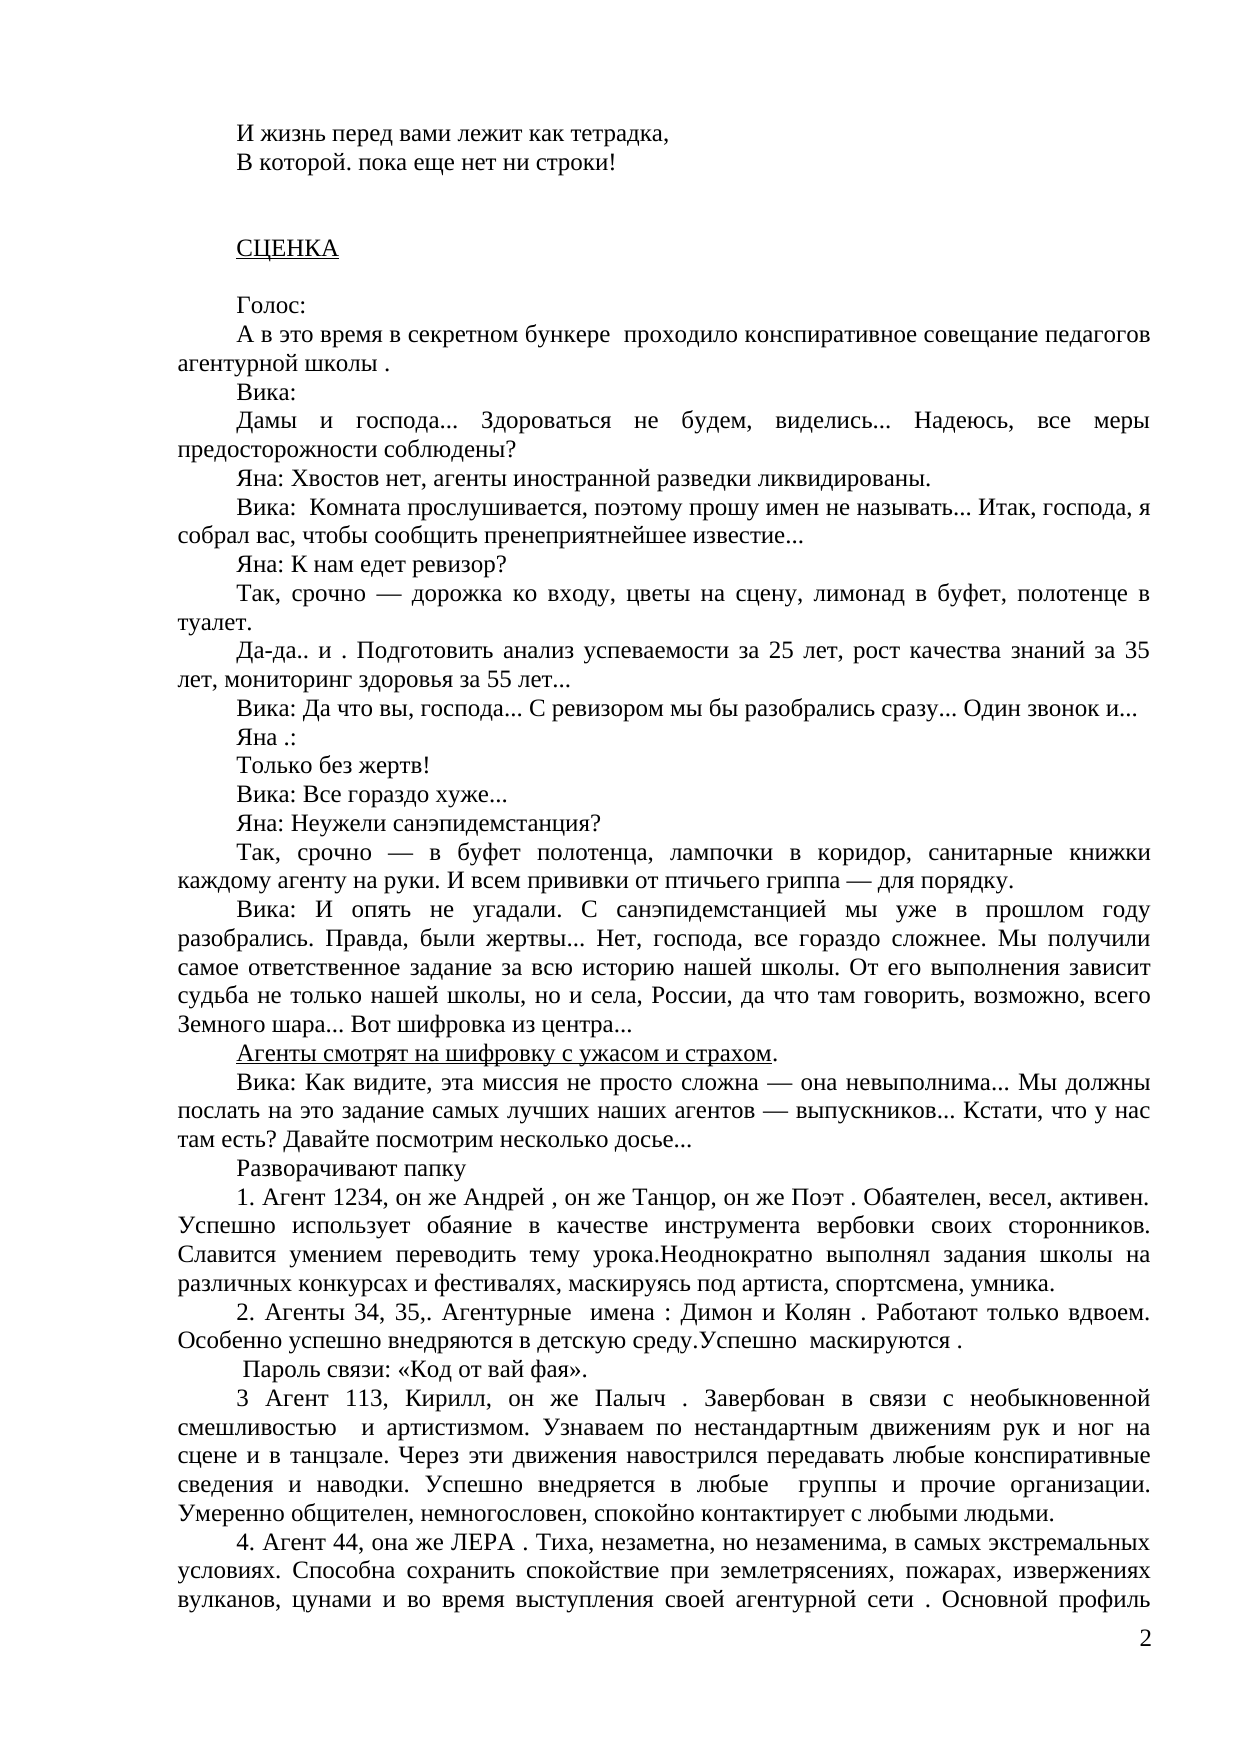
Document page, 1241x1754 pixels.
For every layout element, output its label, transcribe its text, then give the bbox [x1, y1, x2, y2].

text Только без жертв! [177, 751, 1152, 779]
text И жизнь перед вами лежит как тетрадка, [177, 118, 1152, 147]
text Яна: Хвостов нет, агенты иностранной разведки ликвидированы. [177, 463, 1152, 492]
text Пароль связи: «Код от вай фая». [177, 1354, 1152, 1383]
text 2. Агенты 34, 35,. Агентурные имена : Димон и Колян . Работают только вдвоем. Особенно успешно внедряются в детскую среду.Успешно маскируются . [177, 1297, 1152, 1354]
text Так, срочно — дорожка ко входу, цветы на сцену, лимонад в буфет, полотенце в туалет. [177, 578, 1152, 636]
text Дамы и господа... Здороваться не будем, виделись... Надеюсь, все меры предосторожности соблюдены? [177, 406, 1152, 463]
text Агенты смотрят на шифровку с ужасом и страхом. [177, 1038, 1152, 1067]
text 3 Агент 113, Кирилл, он же Палыч . Завербован в связи с необыкновенной смешливостью и артистизмом. Узнаваем по нестандартным движениям рук и ног на сцене и в танцзале. Через эти движения навострился передавать любые конспиративные сведения и наводки. Успешно внедряется в любые группы и прочие организации. Умеренно общителен, немногословен, спокойно контактирует с любыми людьми. [177, 1383, 1152, 1527]
text Так, срочно — в буфет полотенца, лампочки в коридор, санитарные книжки каждому агенту на руки. И всем прививки от птичьего гриппа — для порядку. [177, 837, 1152, 894]
text Разворачивают папку [177, 1153, 1152, 1182]
text Яна: Неужели санэпидемстанция? [177, 808, 1152, 837]
text Да-да.. и . Подготовить анализ успеваемости за 25 лет, рост качества знаний за 35 лет, мониторинг здоровья за 55 лет... [177, 636, 1152, 693]
text Вика: Все гораздо хуже... [177, 779, 1152, 808]
text Голос: [177, 291, 1152, 319]
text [177, 1527, 1152, 1613]
text 1. Агент 1234, он же Андрей , он же Танцор, он же Поэт . Обаятелен, весел, активен. Успешно использует обаяние в качестве инструмента вербовки своих сторонников. Славится умением переводить тему урока.Неоднократно выполнял задания школы на различных конкурсах и фестивалях, маскируясь под артиста, спортсмена, умника. [177, 1182, 1152, 1297]
text Яна .: [177, 722, 1152, 751]
text В которой. пока еще нет ни строки! [177, 147, 1152, 176]
text СЦЕНКА [177, 233, 1152, 262]
text Вика: [177, 377, 1152, 406]
text А в это время в секретном бункере проходило конспиративное совещание педагогов агентурной школы . [177, 319, 1152, 377]
text Вика: Да что вы, господа... С ревизором мы бы разобрались сразу... Один звонок и... [177, 693, 1152, 722]
text Вика: Как видите, эта миссия не просто сложна — она невыполнима... Мы должны послать на это задание самых лучших наших агентов — выпускников... Кстати, что у нас там есть? Давайте посмотрим несколько досье... [177, 1067, 1152, 1153]
text Яна: К нам едет ревизор? [177, 549, 1152, 578]
text Вика: Комната прослушивается, поэтому прошу имен не называть... Итак, господа, я собрал вас, чтобы сообщить пренеприятнейшее известие... [177, 492, 1152, 549]
text Вика: И опять не угадали. С санэпидемстанцией мы уже в прошлом году разобрались. Правда, были жертвы... Нет, господа, все гораздо сложнее. Мы получили самое ответственное задание за всю историю нашей школы. От его выполнения зависит судьба не только нашей школы, но и села, России, да что там говорить, возможно, всего Земного шара... Вот шифровка из центра... [177, 894, 1152, 1038]
